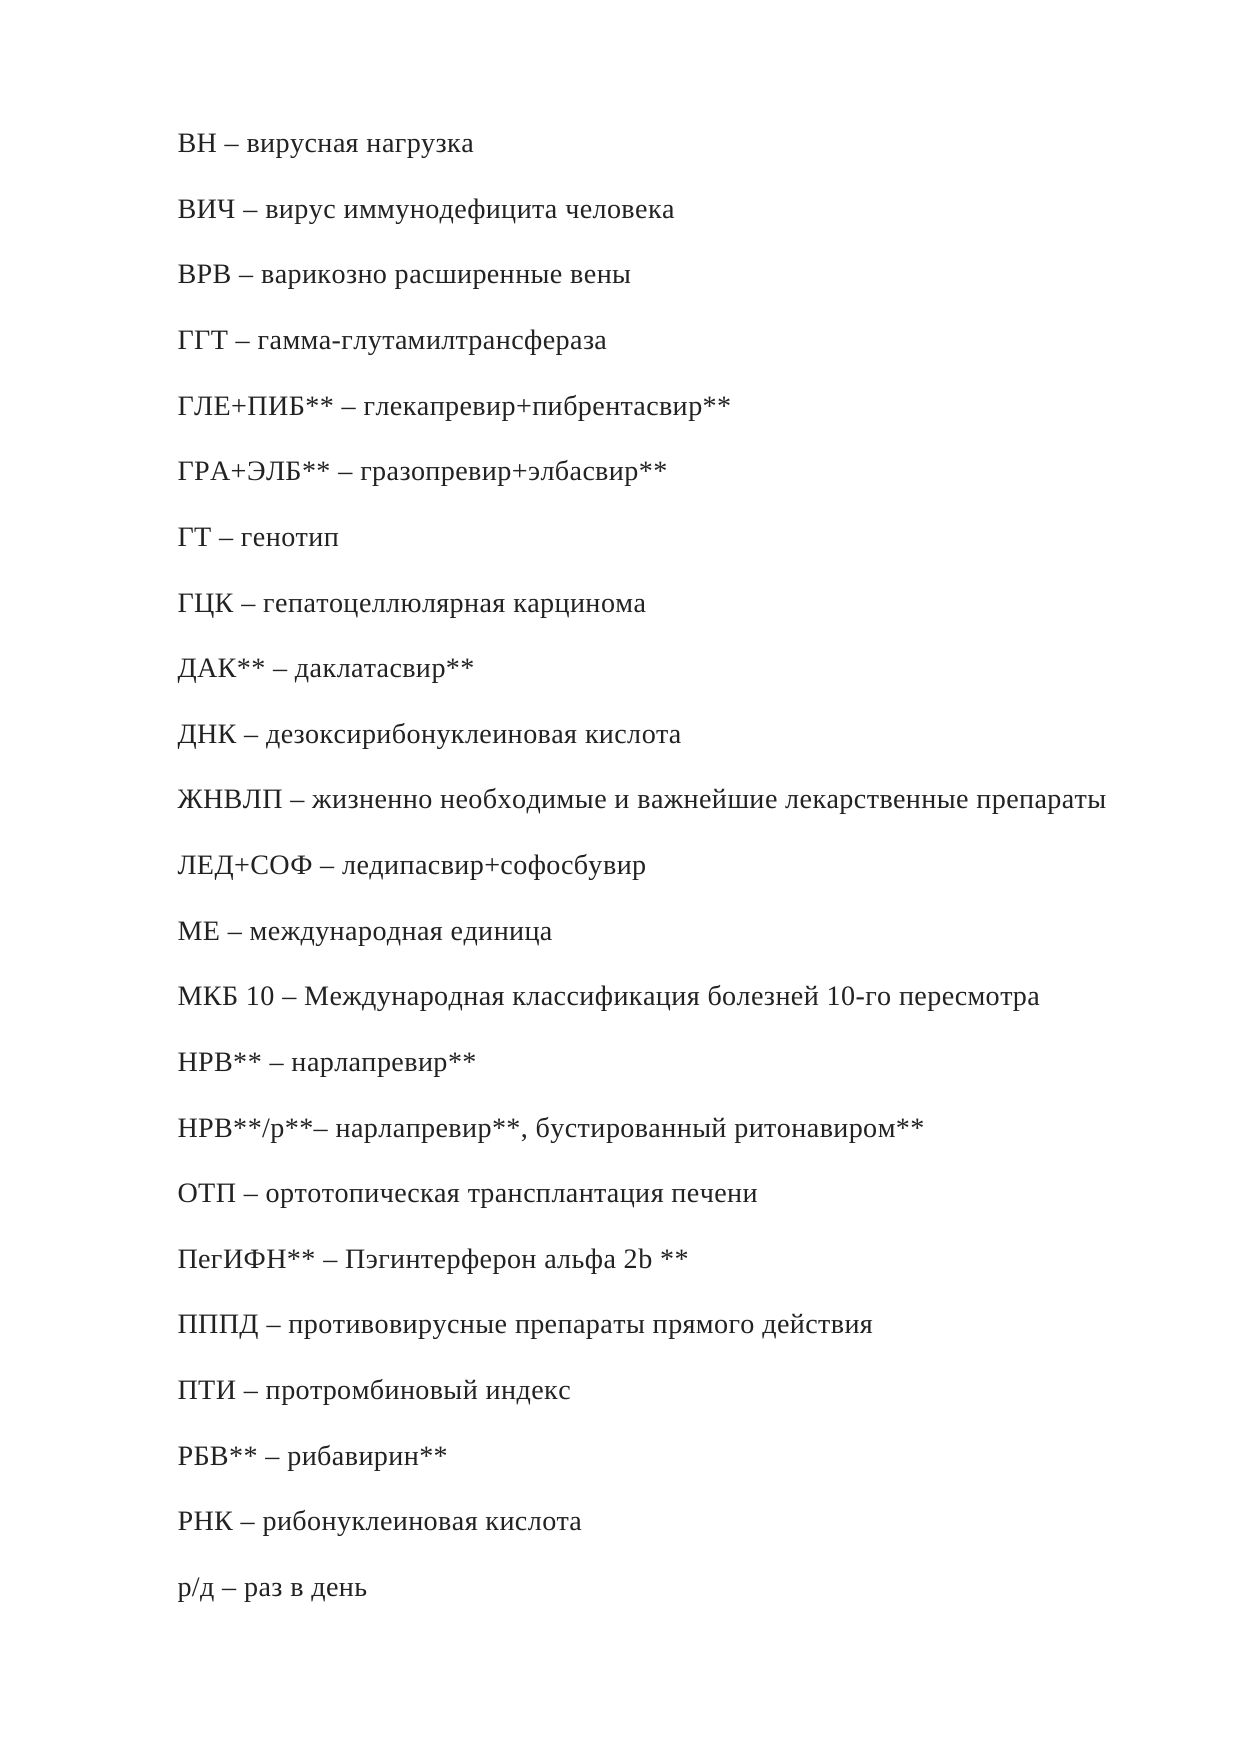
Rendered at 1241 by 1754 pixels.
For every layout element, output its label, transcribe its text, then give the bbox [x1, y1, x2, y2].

text ВН – вирусная нагрузка [177, 118, 1152, 159]
text ВРВ – варикозно расширенные вены [177, 249, 1152, 290]
text ЖНВЛП – жизненно необходимые и важнейшие лекарственные препараты [177, 774, 1152, 815]
text ДНК – дезоксирибонуклеиновая кислота [177, 709, 1152, 749]
text ПТИ – протромбиновый индекс [177, 1365, 1152, 1406]
text ВИЧ – вирус иммунодефицита человека [177, 184, 1152, 224]
text РБВ** – рибавирин** [177, 1431, 1152, 1471]
text МЕ – международная единица [177, 906, 1152, 946]
text НРВ** – нарлапревир** [177, 1037, 1152, 1077]
text ДАК** – даклатасвир** [177, 643, 1152, 684]
text ГТ – генотип [177, 512, 1152, 552]
text ГРА+ЭЛБ** – гразопревир+элбасвир** [177, 446, 1152, 487]
text ПегИФН** – Пэгинтерферон альфа 2b ** [177, 1234, 1152, 1274]
text МКБ 10 – Международная классификация болезней 10-го пересмотра [177, 971, 1152, 1012]
text ЛЕД+СОФ – ледипасвир+софосбувир [177, 840, 1152, 881]
text ГЦК – гепатоцеллюлярная карцинома [177, 577, 1152, 618]
text РНК – рибонуклеиновая кислота [177, 1496, 1152, 1537]
text р/д – раз в день [177, 1562, 1152, 1602]
text ГГТ – гамма-глутамилтрансфераза [177, 315, 1152, 356]
text ГЛЕ+ПИБ** – глекапревир+пибрентасвир** [177, 381, 1152, 421]
text ПППД – противовирусные препараты прямого действия [177, 1299, 1152, 1340]
text ОТП – ортотопическая трансплантация печени [177, 1168, 1152, 1209]
text НРВ**/р**– нарлапревир**, бустированный ритонавиром** [177, 1102, 1152, 1143]
